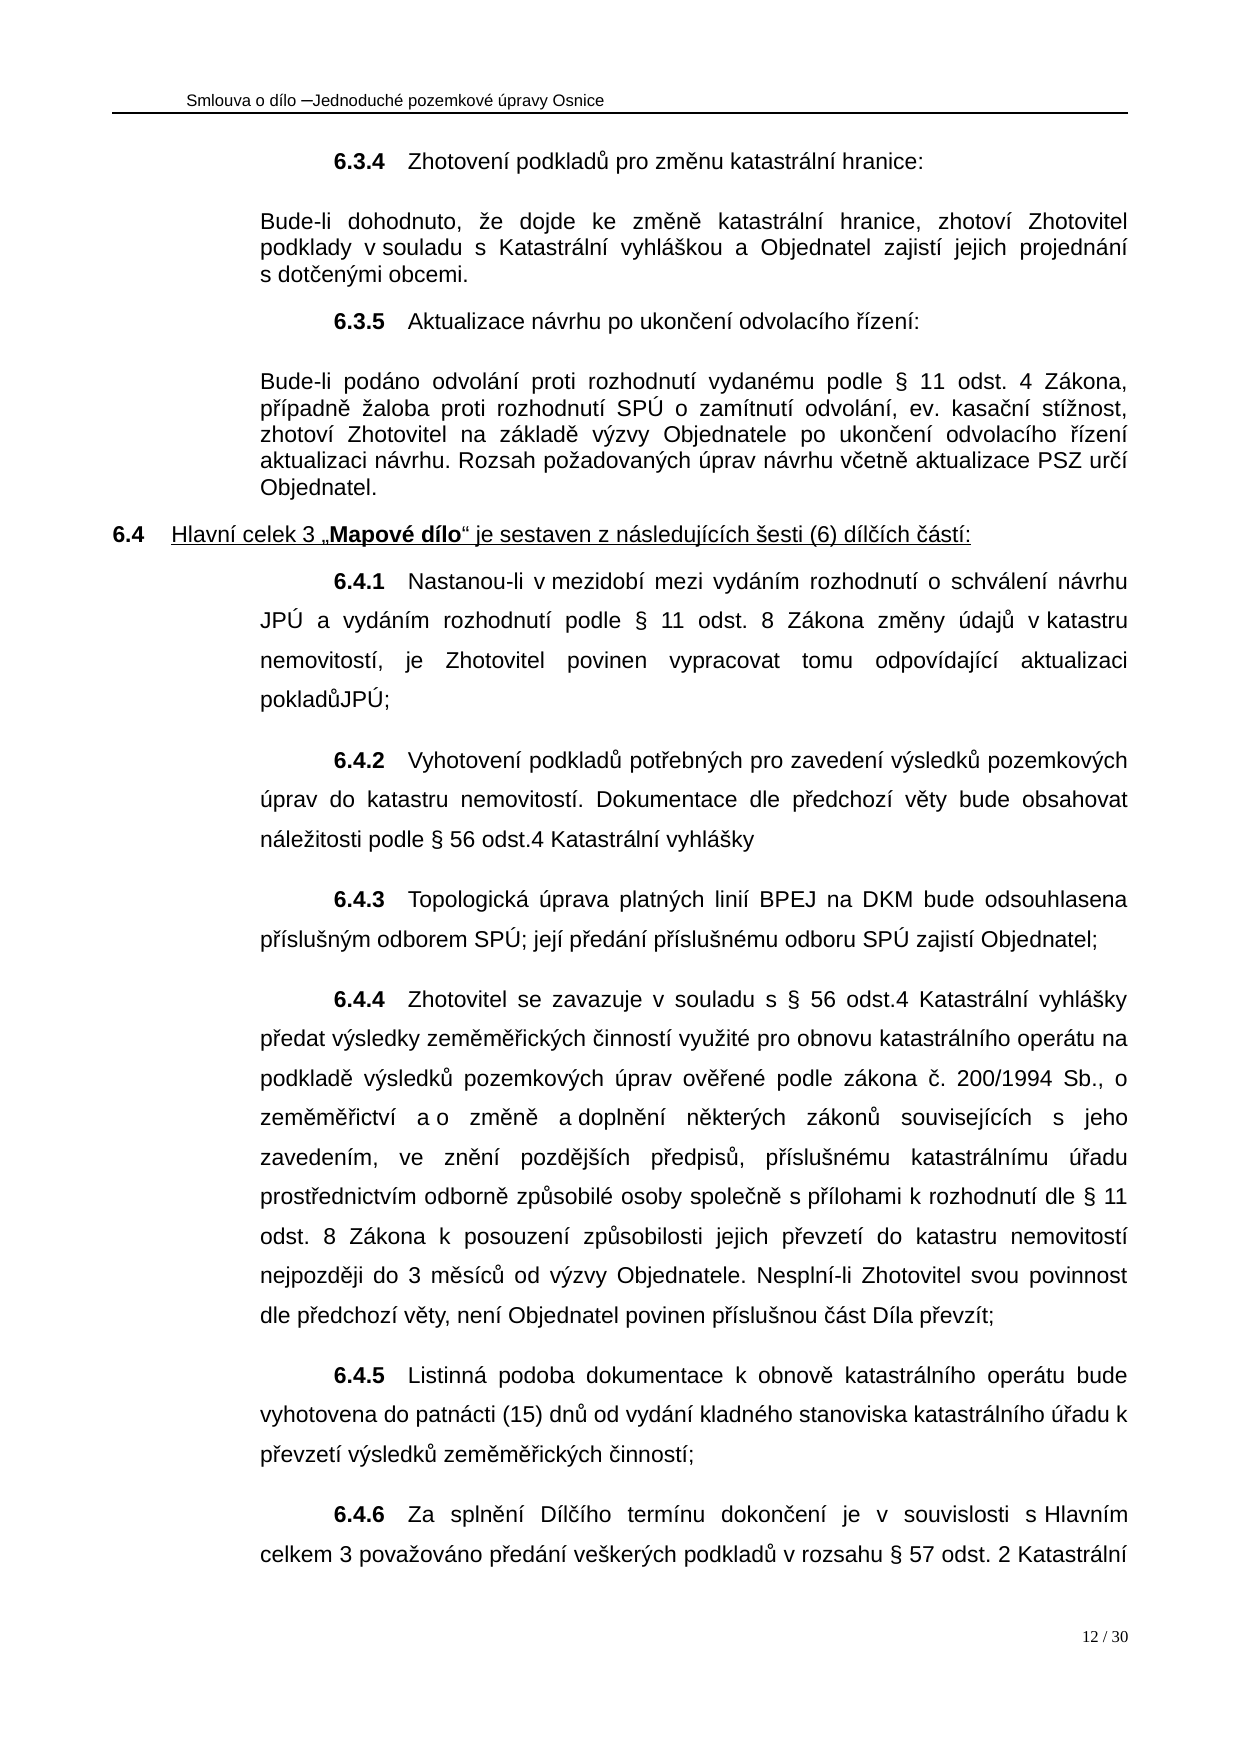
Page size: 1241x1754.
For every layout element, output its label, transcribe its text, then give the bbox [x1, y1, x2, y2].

text Listinná podoba dokumentace k obnově katastrálního operátu bude vyhotovena do patnácti (15) dnů od vydání kladného stanoviska katastrálního úřadu k převzetí výsledků zeměměřických činností; [260, 1362, 1128, 1467]
text Hlavní celek 3 „Mapové dílo“ je sestaven z následujících šesti (6) dílčích částí: [112, 521, 1128, 547]
text Vyhotovení podkladů potřebných pro zavedení výsledků pozemkových úprav do katastru nemovitostí. Dokumentace dle předchozí věty bude obsahovat náležitosti podle § 56 odst.4 Katastrální vyhlášky [260, 747, 1128, 852]
text Topologická úprava platných linií BPEJ na DKM bude odsouhlasena příslušným odborem SPÚ; její předání příslušnému odboru SPÚ zajistí Objednatel; [260, 886, 1128, 952]
text Zhotovitel se zavazuje v souladu s § 56 odst.4 Katastrální vyhlášky předat výsledky zeměměřických činností využité pro obnovu katastrálního operátu na podkladě výsledků pozemkových úprav ověřené podle zákona č. 200/1994 Sb., o zeměměřictví a o změně a doplnění některých zákonů souvisejících s jeho zavedením, ve znění pozdějších předpisů, příslušnému katastrálnímu úřadu prostřednictvím odborně způsobilé osoby společně s přílohami k rozhodnutí dle § 11 odst. 8 Zákona k posouzení způsobilosti jejich převzetí do katastru nemovitostí nejpozději do 3 měsíců od výzvy Objednatele. Nesplní-li Zhotovitel svou povinnost dle předchozí věty, není Objednatel povinen příslušnou část Díla převzít; [260, 986, 1128, 1328]
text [260, 1501, 1128, 1567]
list Bude-li dohodnuto, že dojde ke změně katastrální hranice, zhotoví Zhotovitel podklady v souladu s Katastrální vyhláškou a Objednatel zajistí jejich projednání s dotčenými obcemi. [260, 208, 1128, 287]
text Nastanou-li v mezidobí mezi vydáním rozhodnutí o schválení návrhu JPÚ a vydáním rozhodnutí podle § 11 odst. 8 Zákona změny údajů v katastru nemovitostí, je Zhotovitel povinen vypracovat tomu odpovídající aktualizaci pokladůJPÚ; [260, 568, 1128, 713]
text Aktualizace návrhu po ukončení odvolacího řízení: [260, 308, 1128, 334]
list Bude-li podáno odvolání proti rozhodnutí vydanému podle § 11 odst. 4 Zákona, případně žaloba proti rozhodnutí SPÚ o zamítnutí odvolání, ev. kasační stížnost, zhotoví Zhotovitel na základě výzvy Objednatele po ukončení odvolacího řízení aktualizaci návrhu. Rozsah požadovaných úprav návrhu včetně aktualizace PSZ určí Objednatel. [260, 368, 1128, 500]
text Zhotovení podkladů pro změnu katastrální hranice: [260, 148, 1128, 174]
